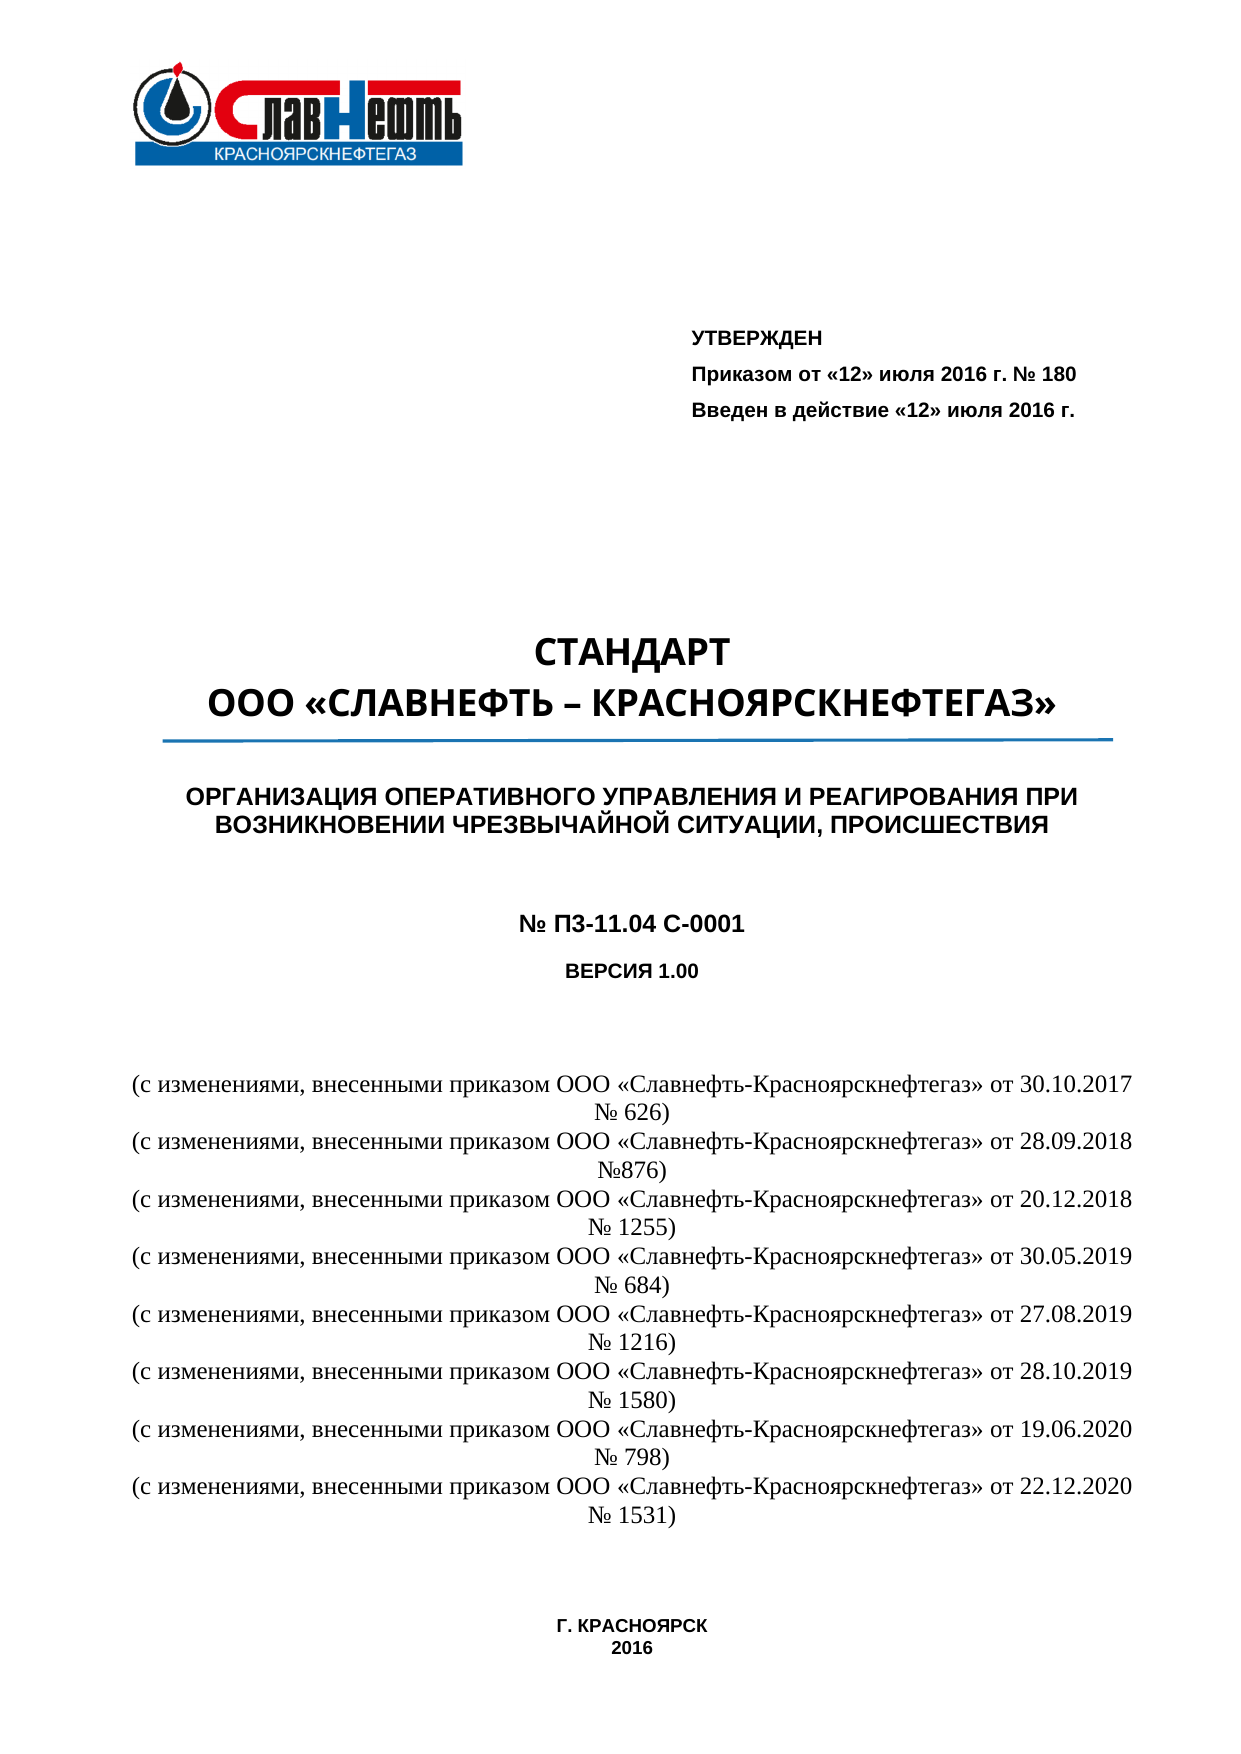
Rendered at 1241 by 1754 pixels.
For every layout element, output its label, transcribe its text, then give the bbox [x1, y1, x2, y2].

text Приказом от «12» июля 2016 г. № 180 [691, 362, 1134, 386]
text (с изменениями, внесенными приказом ООО «Славнефть-Красноярскнефтегаз» от 30.10.2017 № 626) [130, 1069, 1134, 1126]
text (с изменениями, внесенными приказом ООО «Славнефть-Красноярскнефтегаз» от 22.12.2020 № 1531) [130, 1471, 1134, 1529]
text (с изменениями, внесенными приказом ООО «Славнефть-Красноярскнефтегаз» от 19.06.2020 № 798) [130, 1414, 1134, 1471]
text 2016 [130, 1637, 1134, 1658]
text ВЕРСИЯ 1.00 [130, 958, 1134, 982]
text (с изменениями, внесенными приказом ООО «Славнефть-Красноярскнефтегаз» от 28.10.2019 № 1580) [130, 1356, 1134, 1414]
text Введен в действие «12» июля 2016 г. [691, 398, 1134, 422]
text СТАНДАРТ [130, 626, 1134, 677]
text (с изменениями, внесенными приказом ООО «Славнефть-Красноярскнефтегаз» от 28.09.2018 №876) [130, 1126, 1134, 1184]
text (с изменениями, внесенными приказом ООО «Славнефть-Красноярскнефтегаз» от 27.08.2019 № 1216) [130, 1299, 1134, 1356]
text № П3-11.04 С-0001 [130, 909, 1134, 938]
text (с изменениями, внесенными приказом ООО «Славнефть-Красноярскнефтегаз» от 30.05.2019 № 684) [130, 1241, 1134, 1299]
text (с изменениями, внесенными приказом ООО «Славнефть-Красноярскнефтегаз» от 20.12.2018 № 1255) [130, 1184, 1134, 1241]
text УТВЕРЖДЕН [691, 326, 1134, 350]
text ООО «СЛАВНЕФТЬ – КРАСНОЯРСКНЕФТЕГАЗ» [130, 677, 1134, 728]
text ОРГАНИЗАЦИЯ ОПЕРАТИВНОГО УПРАВЛЕНИЯ И РЕАГИРОВАНИЯ ПРИ ВОЗНИКНОВЕНИИ ЧРЕЗВЫЧАЙНОЙ СИТУАЦИИ, ПРОИСШЕСТВИЯ [130, 781, 1134, 839]
text Г. КРАСНОЯРСК [130, 1615, 1134, 1637]
